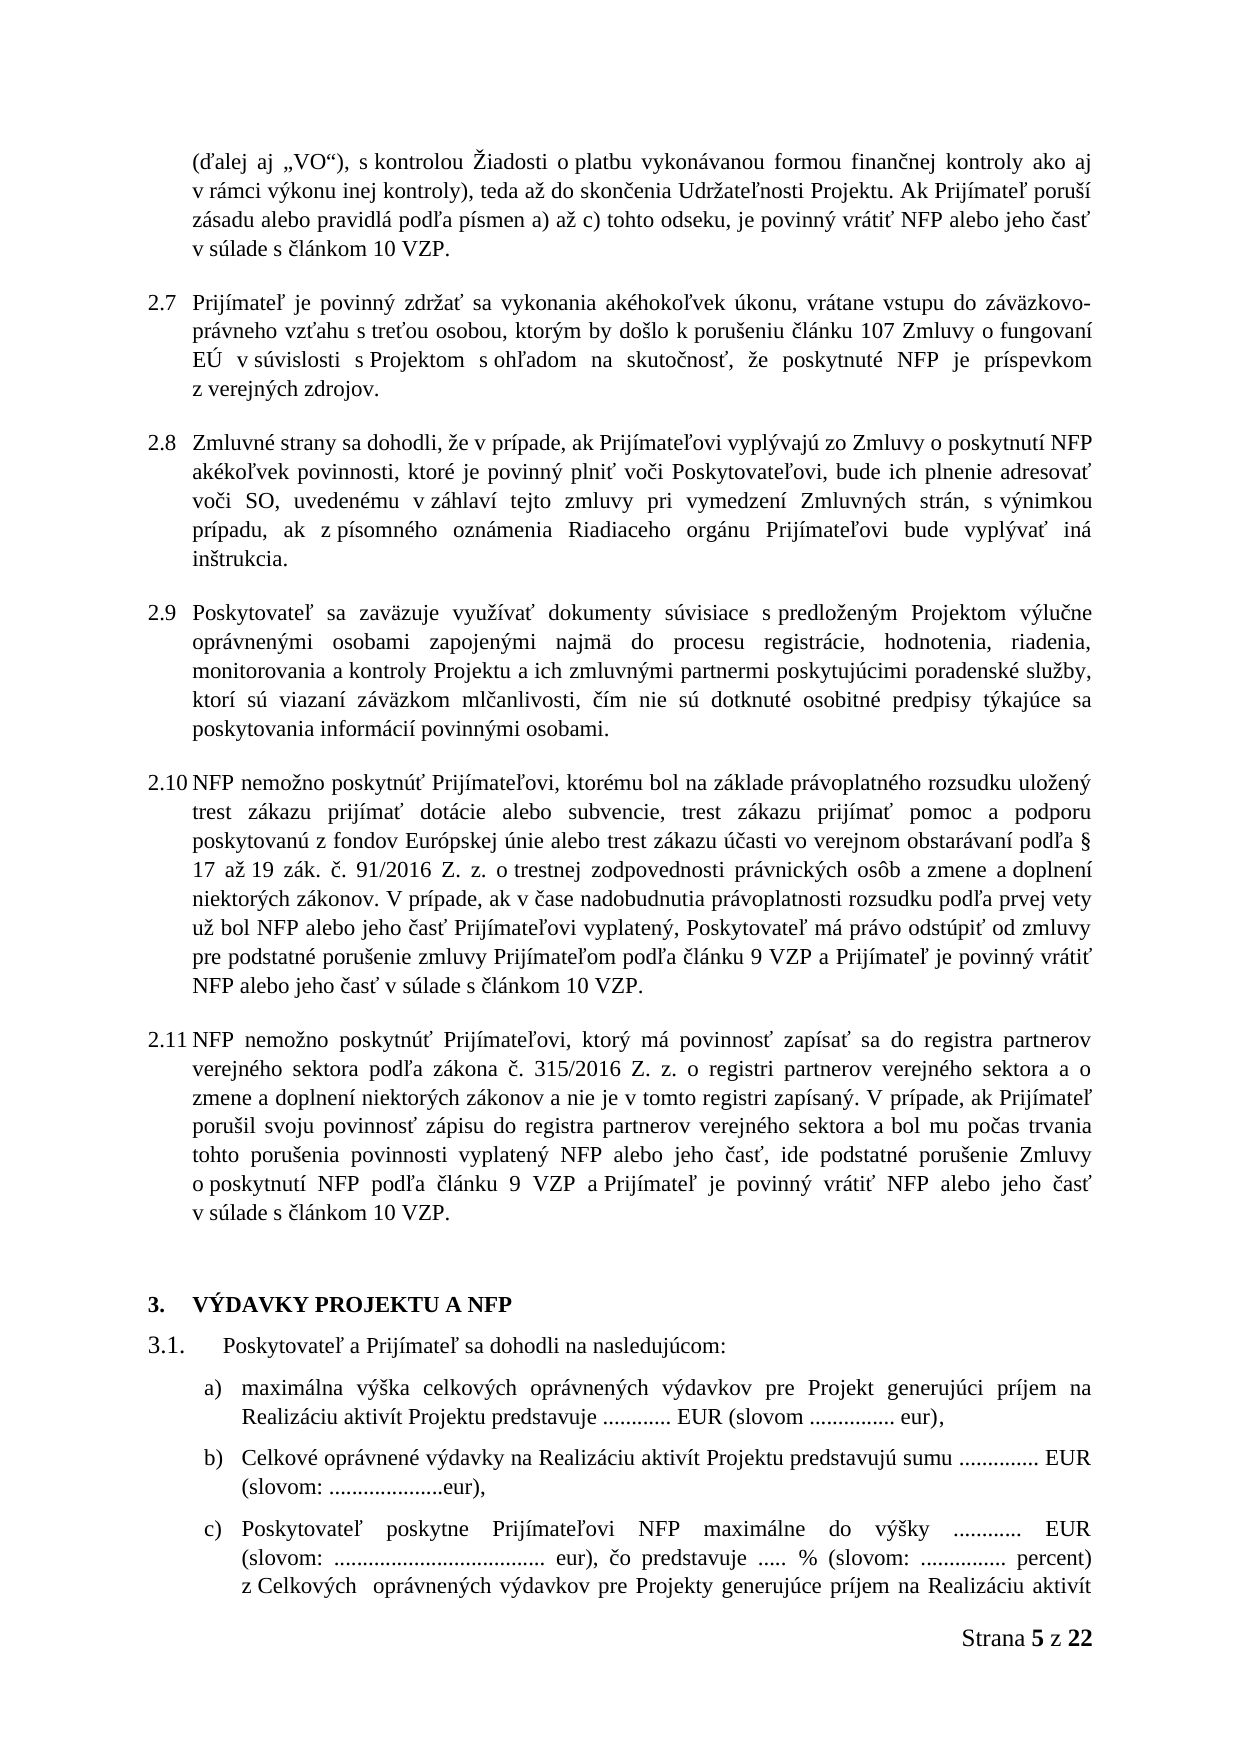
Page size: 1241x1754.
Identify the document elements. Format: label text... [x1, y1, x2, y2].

list maximálna výška celkových oprávnených výdavkov pre Projekt generujúci príjem na Realizáciu aktivít Projektu predstavuje ............ EUR (slovom ............... eur), [204, 1374, 1092, 1429]
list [204, 1514, 1092, 1599]
list Celkové oprávnené výdavky na Realizáciu aktivít Projektu predstavujú sumu .............. EUR (slovom: ....................eur), [204, 1444, 1092, 1499]
text 2.8 Zmluvné strany sa dohodli, že v prípade, ak Prijímateľovi vyplývajú zo Zmluvy o poskytnutí NFP akékoľvek povinnosti, ktoré je povinný plniť voči Poskytovateľovi, bude ich plnenie adresovať voči SO, uvedenému v záhlaví tejto zmluvy pri vymedzení Zmluvných strán, s výnimkou prípadu, ak z písomného oznámenia Riadiaceho orgánu Prijímateľovi bude vyplývať iná inštrukcia. [148, 429, 1092, 572]
list Poskytovateľ a Prijímateľ sa dohodli na nasledujúcom: [148, 1330, 1092, 1358]
text 2.10 NFP nemožno poskytnúť Prijímateľovi, ktorému bol na základe právoplatného rozsudku uložený trest zákazu prijímať dotácie alebo subvencie, trest zákazu prijímať pomoc a podporu poskytovanú z fondov Európskej únie alebo trest zákazu účasti vo verejnom obstarávaní podľa § 17 až 19 zák. č. 91/2016 Z. z. o trestnej zodpovednosti právnických osôb a zmene a doplnení niektorých zákonov. V prípade, ak v čase nadobudnutia právoplatnosti rozsudku podľa prvej vety už bol NFP alebo jeho časť Prijímateľovi vyplatený, Poskytovateľ má právo odstúpiť od zmluvy pre podstatné porušenie zmluvy Prijímateľom podľa článku 9 VZP a Prijímateľ je povinný vrátiť NFP alebo jeho časť v súlade s článkom 10 VZP. [148, 769, 1092, 998]
text 2.7 Prijímateľ je povinný zdržať sa vykonania akéhokoľvek úkonu, vrátane vstupu do záväzkovo-právneho vzťahu s treťou osobou, ktorým by došlo k porušeniu článku 107 Zmluvy o fungovaní EÚ v súvislosti s Projektom s ohľadom na skutočnosť, že poskytnuté NFP je príspevkom z verejných zdrojov. [148, 288, 1092, 402]
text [192, 148, 1092, 261]
subtitle VÝDAVKY PROJEKTU A NFP [148, 1291, 1092, 1317]
text 2.11 NFP nemožno poskytnúť Prijímateľovi, ktorý má povinnosť zapísať sa do registra partnerov verejného sektora podľa zákona č. 315/2016 Z. z. o registri partnerov verejného sektora a o zmene a doplnení niektorých zákonov a nie je v tomto registri zapísaný. V prípade, ak Prijímateľ porušil svoju povinnosť zápisu do registra partnerov verejného sektora a bol mu počas trvania tohto porušenia povinnosti vyplatený NFP alebo jeho časť, ide podstatné porušenie Zmluvy o poskytnutí NFP podľa článku 9 VZP a Prijímateľ je povinný vrátiť NFP alebo jeho časť v súlade s článkom 10 VZP. [148, 1026, 1092, 1226]
text 2.9 Poskytovateľ sa zaväzuje využívať dokumenty súvisiace s predloženým Projektom výlučne oprávnenými osobami zapojenými najmä do procesu registrácie, hodnotenia, riadenia, monitorovania a kontroly Projektu a ich zmluvnými partnermi poskytujúcimi poradenské služby, ktorí sú viazaní záväzkom mlčanlivosti, čím nie sú dotknuté osobitné predpisy týkajúce sa poskytovania informácií povinnými osobami. [148, 599, 1092, 741]
